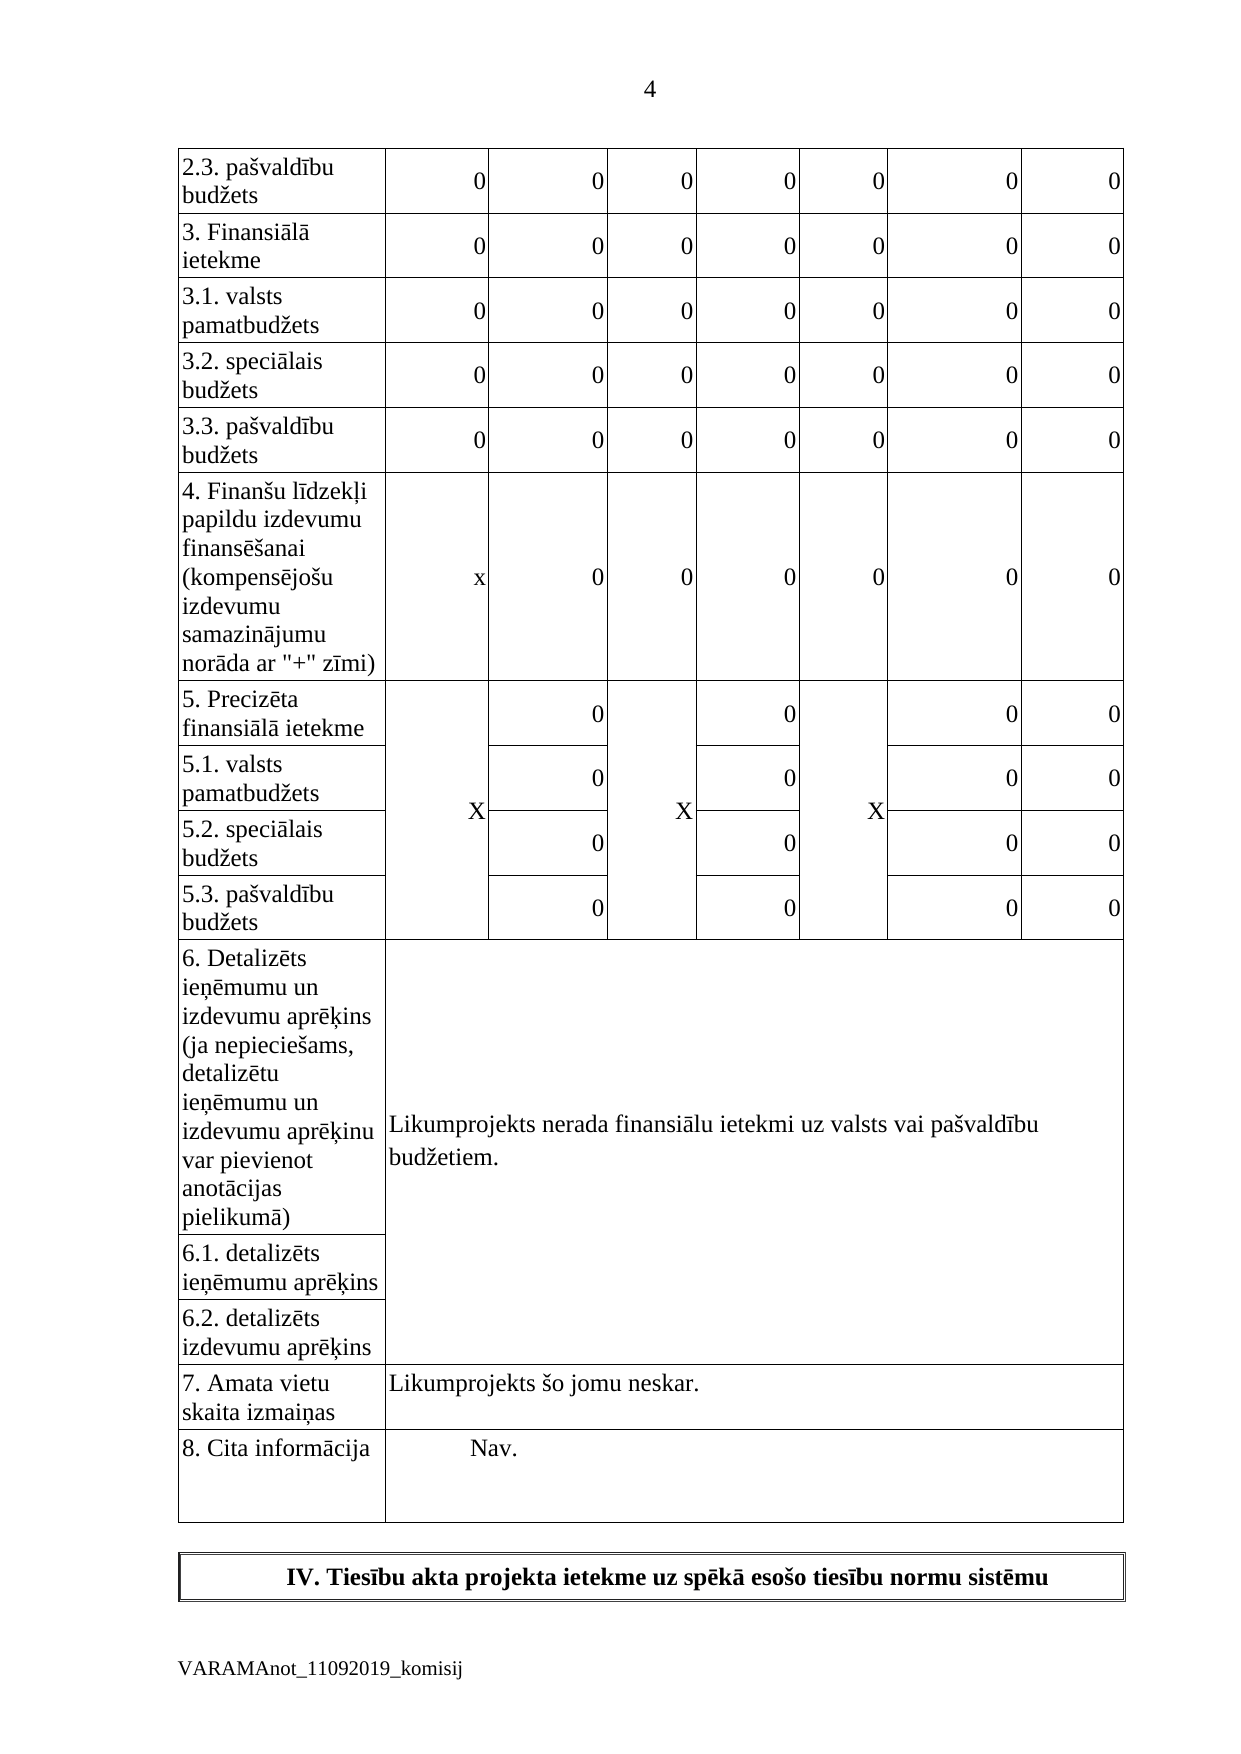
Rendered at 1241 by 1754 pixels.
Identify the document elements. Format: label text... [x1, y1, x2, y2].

table_cell 0 [888, 681, 1021, 745]
table_cell 0 [800, 343, 887, 407]
table_cell 0 [1022, 473, 1123, 680]
table_cell 3. Finansiālā ietekme [179, 214, 385, 277]
table_cell 4. Finanšu līdzekļi papildu izdevumu finansēšanai (kompensējošu izdevumu samazinājumu norāda ar "+" zīmi) [179, 473, 385, 680]
table_cell 0 [489, 149, 607, 212]
table_cell 2.3. pašvaldību budžets [179, 149, 385, 212]
table_cell 0 [489, 876, 607, 939]
table_cell 0 [386, 149, 488, 212]
table_cell 0 [1022, 681, 1123, 745]
table_cell 5.1. valsts pamatbudžets [179, 746, 385, 810]
table_cell 0 [800, 473, 887, 680]
table_cell Nav. [386, 1430, 1123, 1522]
table_cell 0 [489, 408, 607, 472]
table_cell 0 [489, 681, 607, 745]
table_cell 0 [888, 876, 1021, 939]
table_cell 0 [608, 473, 696, 680]
table_cell 0 [888, 214, 1021, 277]
table_cell 3.3. pašvaldību budžets [179, 408, 385, 472]
table_cell 0 [1022, 876, 1123, 939]
table_cell 0 [888, 343, 1021, 407]
table_cell 0 [1022, 343, 1123, 407]
table_cell 0 [697, 149, 799, 212]
table_cell 0 [386, 278, 488, 342]
table_cell 7. Amata vietu skaita izmaiņas [179, 1365, 385, 1428]
table_cell 0 [608, 343, 696, 407]
table_cell 0 [1022, 149, 1123, 212]
table_cell 0 [800, 214, 887, 277]
table_cell 0 [888, 408, 1021, 472]
table_cell 0 [386, 343, 488, 407]
table_cell 5.3. pašvaldību budžets [179, 876, 385, 939]
table_header IV. Tiesību akta projekta ietekme uz spēkā esošo tiesību normu sistēmu [181, 1555, 1123, 1599]
table_cell 0 [608, 214, 696, 277]
table_cell 0 [489, 343, 607, 407]
table_cell 8. Cita informācija [179, 1430, 385, 1522]
table_cell 0 [697, 811, 799, 874]
table_cell 0 [697, 876, 799, 939]
table_cell X [800, 681, 887, 939]
table_cell Likumprojekts nerada finansiālu ietekmi uz valsts vai pašvaldību budžetiem. [386, 940, 1123, 1364]
table_cell 6.1. detalizēts ieņēmumu aprēķins [179, 1235, 385, 1299]
table_cell 0 [800, 149, 887, 212]
table_cell 3.1. valsts pamatbudžets [179, 278, 385, 342]
table_cell 0 [888, 811, 1021, 874]
table_cell 0 [1022, 278, 1123, 342]
table_cell 5. Precizēta finansiālā ietekme [179, 681, 385, 745]
table_cell 0 [1022, 811, 1123, 874]
table_cell 0 [386, 214, 488, 277]
table_cell 0 [1022, 746, 1123, 810]
table_cell 0 [800, 408, 887, 472]
table_cell 0 [1022, 408, 1123, 472]
table_cell 0 [697, 681, 799, 745]
table_cell 0 [1022, 214, 1123, 277]
table_cell Likumprojekts šo jomu neskar. [386, 1365, 1123, 1428]
table_cell 0 [697, 746, 799, 810]
table_cell 0 [697, 214, 799, 277]
table_cell 0 [489, 214, 607, 277]
table_cell x [386, 473, 488, 680]
table_cell 6.2. detalizēts izdevumu aprēķins [179, 1300, 385, 1364]
table_cell 0 [888, 149, 1021, 212]
table_cell 0 [489, 473, 607, 680]
table_cell 5.2. speciālais budžets [179, 811, 385, 874]
table_cell 0 [800, 278, 887, 342]
table_cell 0 [888, 278, 1021, 342]
table_cell 0 [888, 746, 1021, 810]
table_cell 0 [888, 473, 1021, 680]
table_cell 0 [489, 746, 607, 810]
table_cell X [608, 681, 696, 939]
table_cell 0 [608, 408, 696, 472]
table_cell 0 [697, 408, 799, 472]
table_cell 3.2. speciālais budžets [179, 343, 385, 407]
table_cell 0 [697, 343, 799, 407]
table_cell 6. Detalizēts ieņēmumu un izdevumu aprēķins (ja nepieciešams, detalizētu ieņēmumu un izdevumu aprēķinu var pievienot anotācijas pielikumā) [179, 940, 385, 1234]
table_cell 0 [608, 278, 696, 342]
table_cell 0 [489, 278, 607, 342]
table_cell 0 [697, 473, 799, 680]
table_cell 0 [697, 278, 799, 342]
table_cell 0 [608, 149, 696, 212]
table_cell X [386, 681, 488, 939]
table_cell 0 [489, 811, 607, 874]
table_cell 0 [386, 408, 488, 472]
